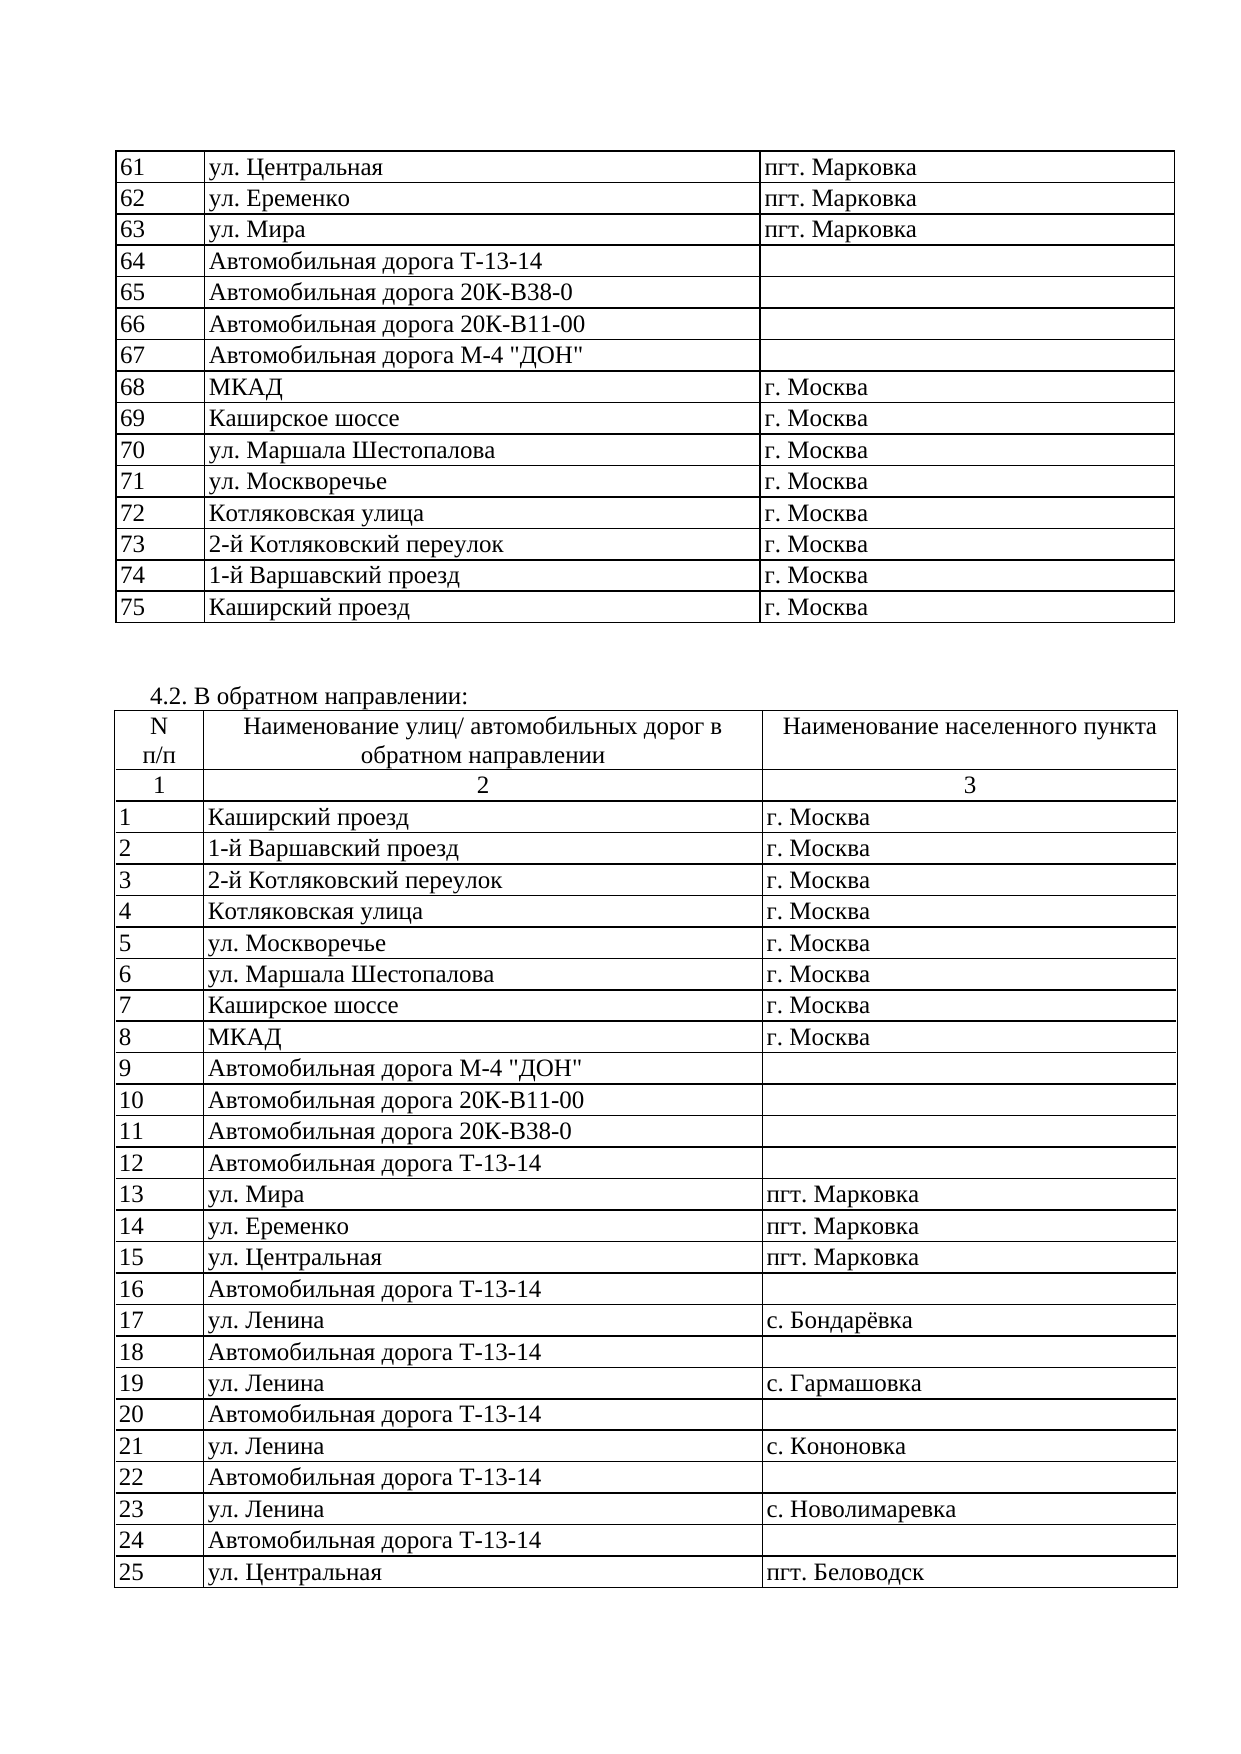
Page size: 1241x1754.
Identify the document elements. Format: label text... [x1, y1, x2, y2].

table_cell 10 [115, 1084, 203, 1115]
table_cell с. Кононовка [763, 1429, 1177, 1461]
table_cell 7 [115, 990, 203, 1020]
table_cell Каширское шоссе [205, 403, 759, 433]
table_cell г. Москва [763, 895, 1177, 926]
table_cell 70 [117, 435, 204, 464]
table_cell [763, 1146, 1177, 1178]
table_cell Каширское шоссе [204, 991, 762, 1020]
table_cell [761, 246, 1174, 276]
table_cell 63 [117, 215, 204, 244]
table_cell 11 [115, 1116, 203, 1146]
table_cell 2 [115, 833, 203, 863]
table_cell 25 [115, 1556, 203, 1587]
table_header Наименование населенного пункта [763, 711, 1177, 769]
table_cell Автомобильная дорога Т-13-14 [204, 1462, 762, 1492]
table_cell [763, 1398, 1177, 1429]
table_cell 4 [115, 896, 203, 926]
table_cell 19 [115, 1368, 203, 1398]
table_cell Автомобильная дорога 20К-В11-00 [204, 1085, 762, 1115]
table_cell 72 [117, 498, 204, 527]
table_cell г. Москва [763, 832, 1177, 863]
table_cell г. Москва [763, 926, 1177, 957]
table_cell г. Москва [761, 403, 1174, 433]
table_cell г. Москва [761, 498, 1174, 527]
table_cell 20 [115, 1399, 203, 1429]
table_cell Каширский проезд [204, 802, 762, 832]
table_cell [763, 1052, 1177, 1083]
text 4.2. В обратном направлении: [150, 681, 1090, 710]
table_cell 21 [115, 1430, 203, 1461]
table_cell ул. Еременко [205, 183, 759, 213]
table_cell Автомобильная дорога М-4 "ДОН" [205, 340, 759, 370]
table_cell пгт. Марковка [763, 1178, 1177, 1209]
table_cell 23 [115, 1493, 203, 1524]
table_cell Автомобильная дорога 20К-В11-00 [205, 309, 759, 339]
table_cell г. Москва [761, 372, 1174, 402]
table_cell ул. Центральная [204, 1557, 762, 1587]
table_cell 2-й Котляковский переулок [205, 529, 759, 559]
table_cell пгт. Марковка [761, 183, 1174, 213]
table_cell 3 [115, 864, 203, 894]
table_cell ул. Маршала Шестопалова [204, 959, 762, 989]
table_cell г. Москва [761, 435, 1174, 464]
table_cell ул. Маршала Шестопалова [205, 435, 759, 464]
table_cell пгт. Марковка [761, 152, 1174, 181]
table_cell пгт. Беловодск [763, 1555, 1177, 1587]
table_cell ул. Ленина [204, 1305, 762, 1335]
table_cell Автомобильная дорога М-4 "ДОН" [204, 1053, 762, 1083]
table_cell Каширский проезд [205, 592, 759, 622]
table_cell 73 [117, 529, 204, 559]
table_cell [763, 1083, 1177, 1115]
table_cell МКАД [205, 372, 759, 402]
table_cell 68 [117, 372, 204, 402]
table_header N п/п [115, 711, 203, 769]
table_cell г. Москва [763, 800, 1177, 832]
table_cell 18 [115, 1336, 203, 1366]
table_cell 9 [115, 1053, 203, 1083]
table_cell Автомобильная дорога Т-13-14 [204, 1400, 762, 1429]
table_cell 3 [763, 769, 1177, 800]
table_cell Котляковская улица [205, 498, 759, 527]
table_cell Автомобильная дорога Т-13-14 [204, 1148, 762, 1178]
table_cell 8 [115, 1021, 203, 1052]
table_cell 1-й Варшавский проезд [205, 561, 759, 590]
table_cell [763, 1115, 1177, 1146]
table_cell 71 [117, 466, 204, 496]
table_cell Автомобильная дорога 20К-В38-0 [205, 277, 759, 307]
table_cell г. Москва [763, 1020, 1177, 1052]
table_cell г. Москва [761, 529, 1174, 559]
table_cell ул. Мира [204, 1179, 762, 1209]
table_cell 65 [117, 277, 204, 307]
table_cell Автомобильная дорога Т-13-14 [204, 1525, 762, 1555]
table_cell г. Москва [761, 592, 1174, 622]
table_cell [763, 1272, 1177, 1303]
table_cell 66 [117, 309, 204, 339]
table_cell 14 [115, 1210, 203, 1241]
table_cell 2-й Котляковский переулок [204, 865, 762, 894]
table_cell Котляковская улица [204, 896, 762, 926]
table_cell г. Москва [763, 863, 1177, 894]
table_cell [763, 1335, 1177, 1366]
table_cell Автомобильная дорога 20К-В38-0 [204, 1116, 762, 1146]
table_cell [761, 340, 1174, 370]
table_cell 75 [117, 592, 204, 622]
table_cell ул. Центральная [204, 1242, 762, 1272]
table_cell 1-й Варшавский проезд [204, 833, 762, 863]
table_cell Автомобильная дорога Т-13-14 [205, 246, 759, 276]
table_cell 64 [117, 246, 204, 276]
table_cell МКАД [204, 1022, 762, 1052]
table_cell 2 [204, 770, 762, 800]
table_cell ул. Центральная [205, 152, 759, 181]
table_cell ул. Мира [205, 215, 759, 244]
table_cell 17 [115, 1305, 203, 1335]
table_cell 1 [115, 801, 203, 832]
table_cell 6 [115, 959, 203, 989]
table_cell 16 [115, 1273, 203, 1303]
table_cell г. Москва [761, 466, 1174, 496]
table_cell ул. Ленина [204, 1431, 762, 1461]
table_cell [763, 1524, 1177, 1555]
table_cell 74 [117, 561, 204, 590]
table_cell ул. Москворечье [205, 466, 759, 496]
table_cell 67 [117, 340, 204, 370]
table_cell 15 [115, 1242, 203, 1272]
table_cell пгт. Марковка [763, 1241, 1177, 1272]
table_cell 62 [117, 183, 204, 213]
table_cell [761, 309, 1174, 339]
table_cell с. Бондарёвка [763, 1304, 1177, 1335]
table_cell Автомобильная дорога Т-13-14 [204, 1337, 762, 1366]
table_cell пгт. Марковка [761, 215, 1174, 244]
table_cell с. Новолимаревка [763, 1492, 1177, 1524]
table_cell [763, 1461, 1177, 1492]
table_cell ул. Еременко [204, 1211, 762, 1241]
table_cell [761, 277, 1174, 307]
table_cell пгт. Марковка [763, 1209, 1177, 1241]
table_cell ул. Москворечье [204, 928, 762, 957]
table_cell 12 [115, 1147, 203, 1178]
table_cell г. Москва [763, 989, 1177, 1020]
table_cell 69 [117, 403, 204, 433]
table_cell 1 [115, 770, 203, 800]
table_cell с. Гармашовка [763, 1366, 1177, 1398]
table_cell 61 [117, 152, 204, 181]
table_cell ул. Ленина [204, 1494, 762, 1524]
table_cell г. Москва [761, 561, 1174, 590]
table_cell 22 [115, 1462, 203, 1492]
table_cell 24 [115, 1525, 203, 1555]
table_header Наименование улиц/ автомобильных дорог в обратном направлении [204, 711, 762, 769]
table_cell ул. Ленина [204, 1368, 762, 1398]
table_cell Автомобильная дорога Т-13-14 [204, 1274, 762, 1303]
table_cell 13 [115, 1179, 203, 1209]
table_cell г. Москва [763, 958, 1177, 989]
table_cell 5 [115, 927, 203, 957]
